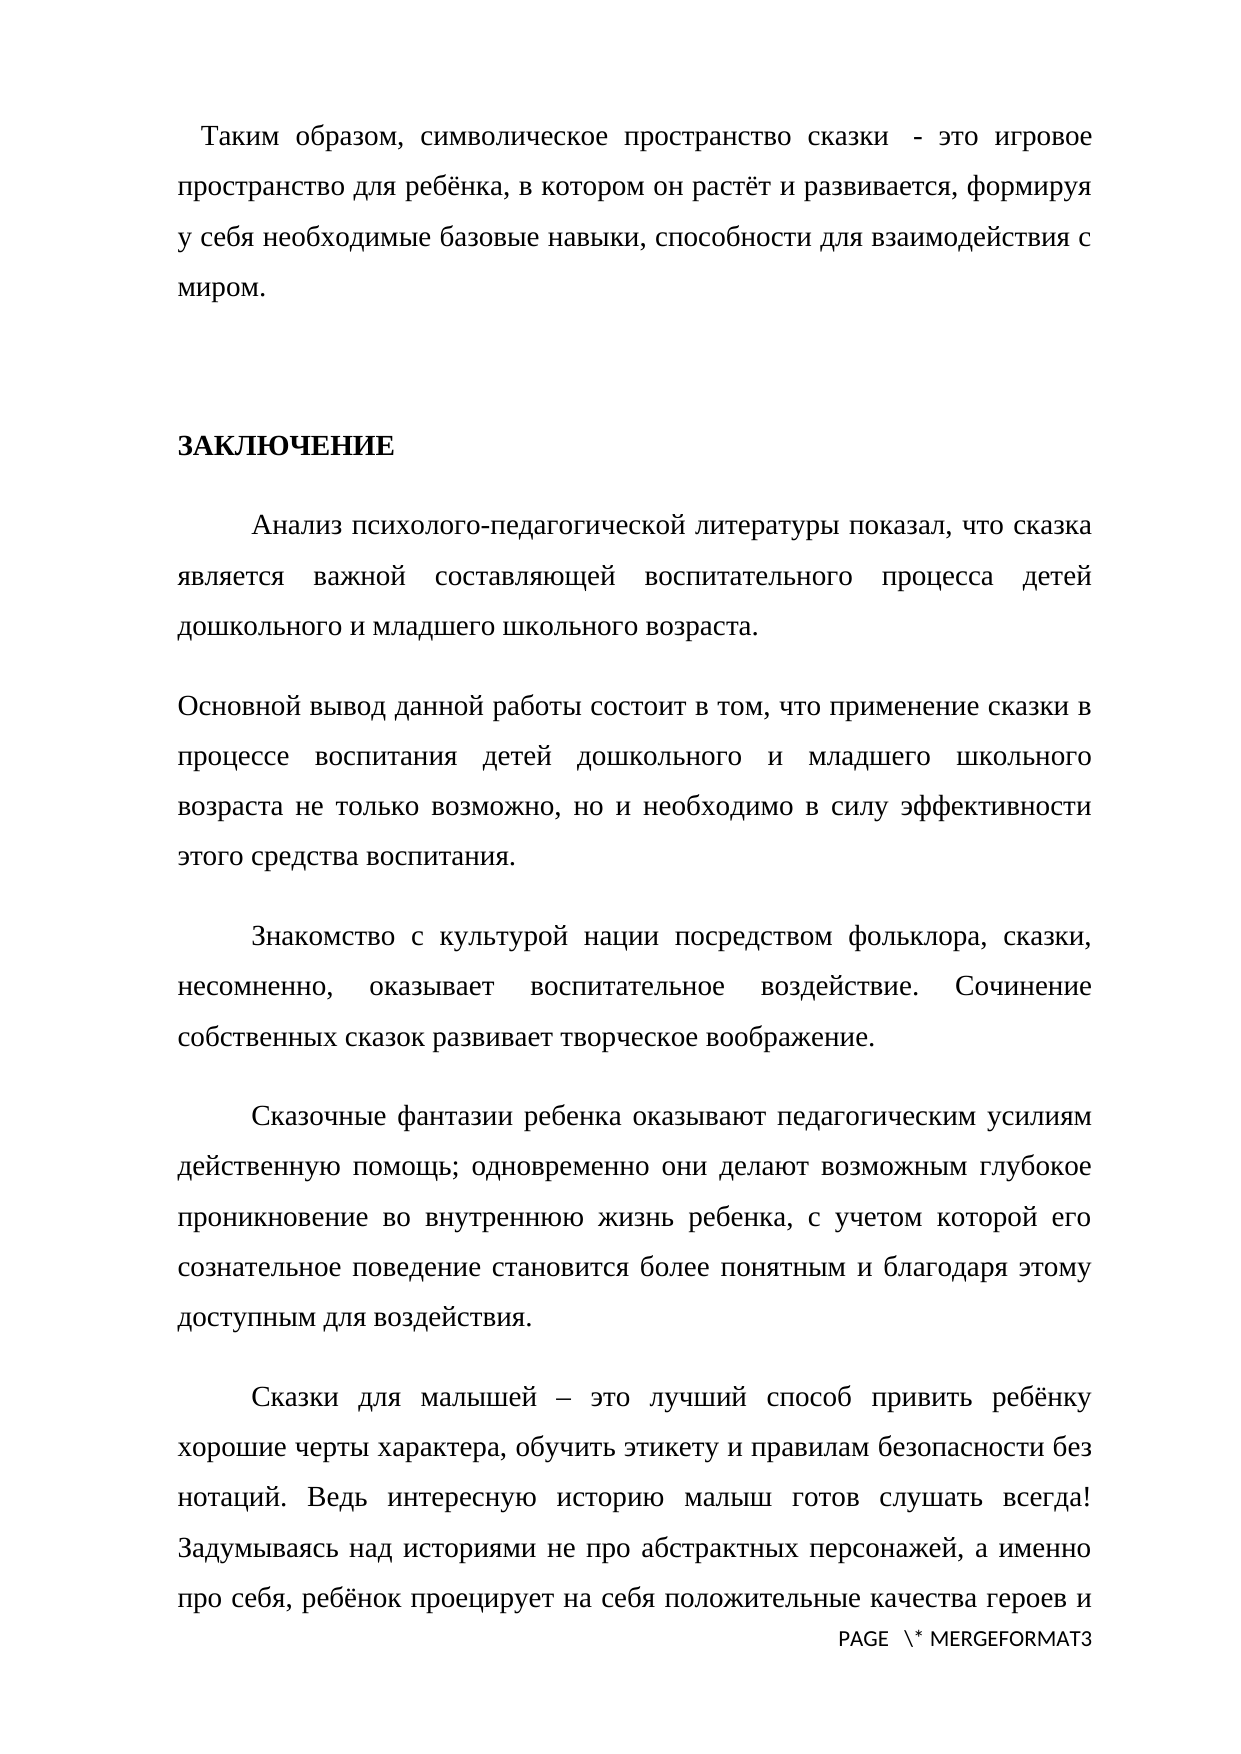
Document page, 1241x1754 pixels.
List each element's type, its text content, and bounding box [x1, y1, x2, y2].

text Основной вывод данной работы состоит в том, что применение сказки в процессе воспитания детей дошкольного и младшего школьного возраста не только возможно, но и необходимо в силу эффективности этого средства воспитания. [177, 688, 1092, 872]
text Сказочные фантазии ребенка оказывают педагогическим усилиям действенную помощь; одновременно они делают возможным глубокое проникновение во внутреннюю жизнь ребенка, с учетом которой его сознательное поведение становится более понятным и благодаря этому доступным для воздействия. [177, 1098, 1092, 1333]
text ЗАКЛЮЧЕНИЕ [177, 428, 1092, 462]
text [177, 1379, 1092, 1614]
text Анализ психолого-педагогической литературы показал, что сказка является важной составляющей воспитательного процесса детей дошкольного и младшего школьного возраста. [177, 507, 1092, 642]
text Знакомство с культурой нации посредством фольклора, сказки, несомненно, оказывает воспитательное воздействие. Сочинение собственных сказок развивает творческое воображение. [177, 918, 1092, 1052]
text Таким образом, символическое пространство сказки - это игровое пространство для ребёнка, в котором он растёт и развивается, формируя у себя необходимые базовые навыки, способности для взаимодействия с миром. [177, 118, 1092, 303]
